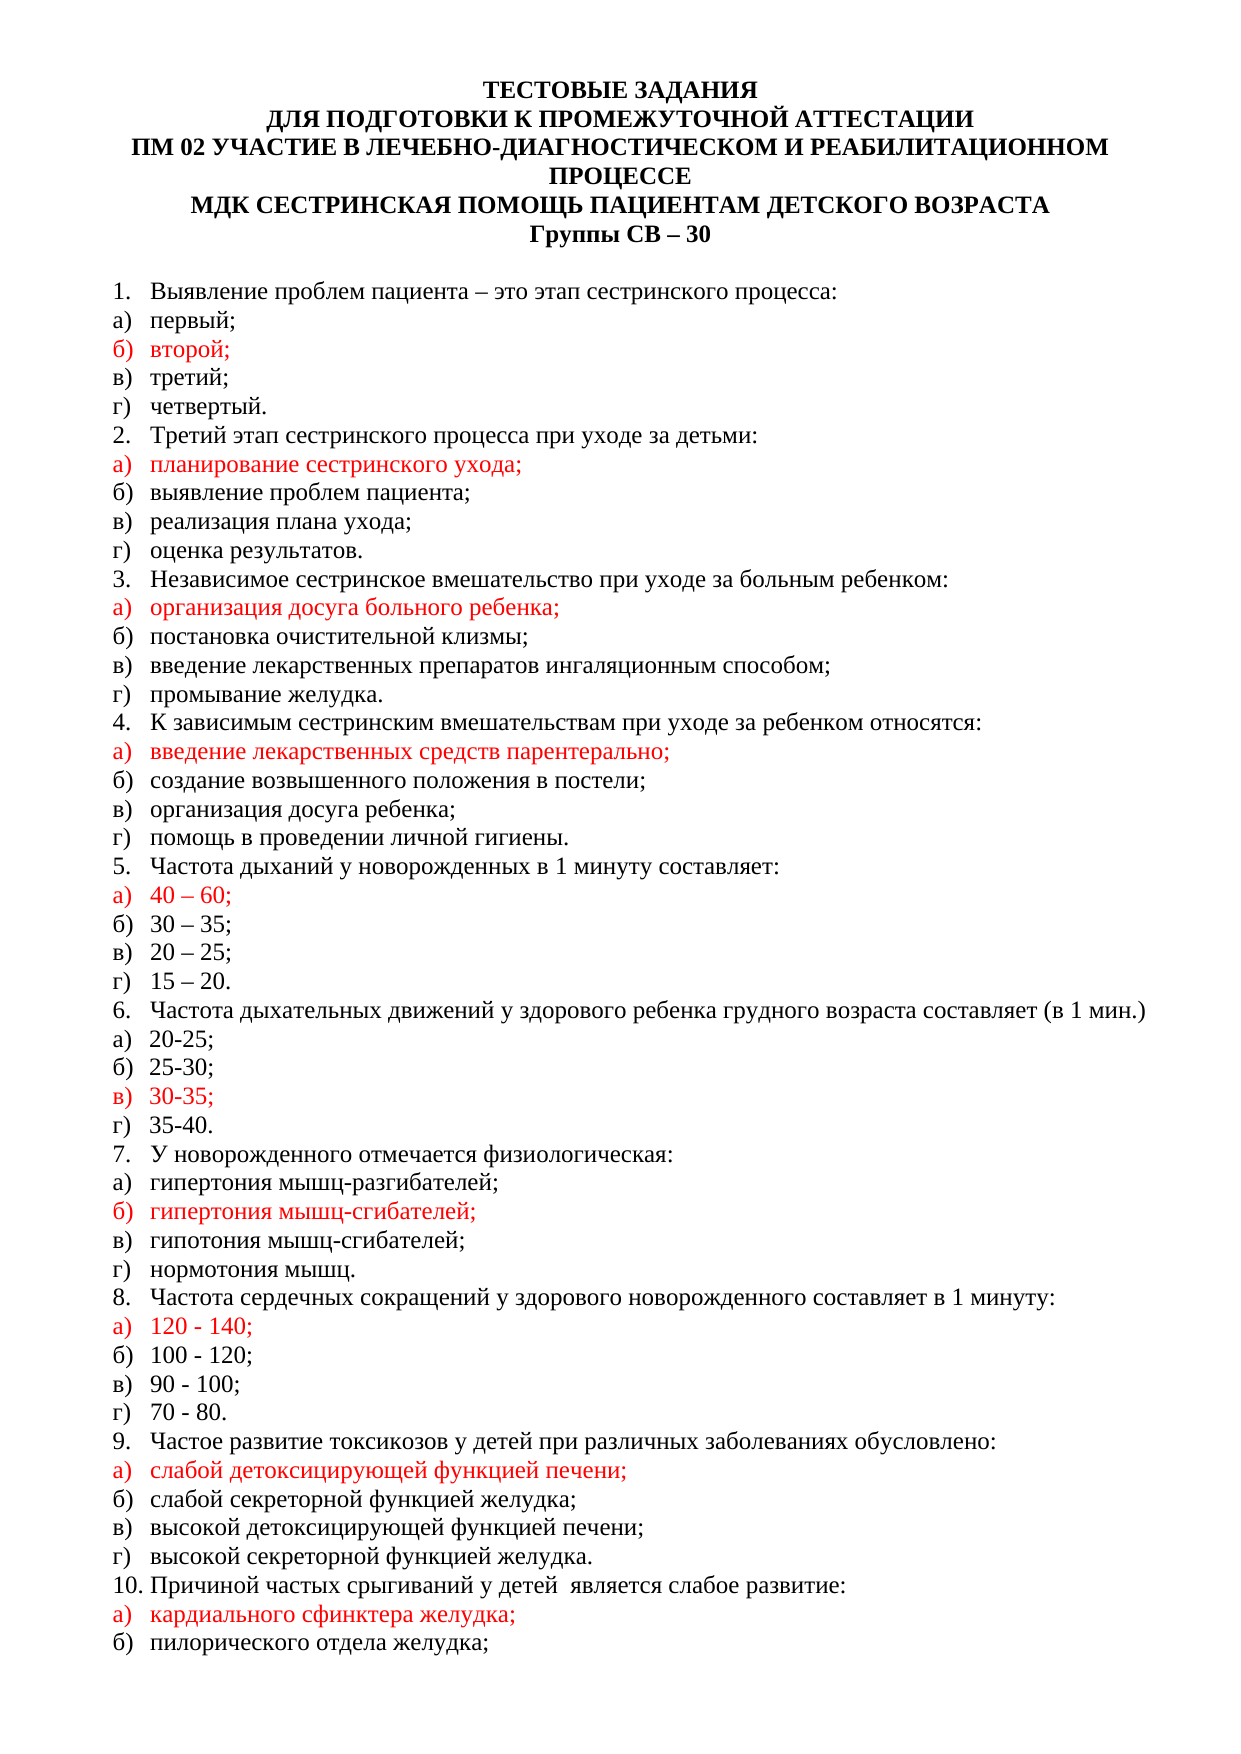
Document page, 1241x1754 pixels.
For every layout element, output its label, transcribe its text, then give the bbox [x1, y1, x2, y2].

list Частота дыхательных движений у здорового ребенка грудного возраста составляет (в 1 мин.) [112, 995, 1165, 1024]
list введение лекарственных средств парентерально; [112, 736, 1165, 765]
list 20-25; [112, 1024, 1165, 1052]
list организация досуга ребенка; [112, 794, 1165, 822]
list оценка результатов. [112, 535, 1165, 564]
list высокой секреторной функцией желудка. [112, 1541, 1165, 1570]
list Частое развитие токсикозов у детей при различных заболеваниях обусловлено: [112, 1426, 1165, 1455]
list создание возвышенного положения в постели; [112, 765, 1165, 794]
list слабой секреторной функцией желудка; [112, 1484, 1165, 1512]
list нормотония мышц. [112, 1254, 1165, 1282]
list второй; [112, 334, 1165, 362]
list 35-40. [112, 1110, 1165, 1139]
list 70 - 80. [112, 1397, 1165, 1426]
list Независимое сестринское вмешательство при уходе за больным ребенком: [112, 564, 1165, 592]
list 90 - 100; [112, 1369, 1165, 1397]
list выявление проблем пациента; [112, 477, 1165, 506]
list 15 – 20. [112, 966, 1165, 995]
text Группы СВ – 30 [75, 219, 1165, 247]
list организация досуга больного ребенка; [112, 592, 1165, 621]
text ДЛЯ ПОДГОТОВКИ К ПРОМЕЖУТОЧНОЙ АТТЕСТАЦИИ [75, 104, 1165, 132]
text МДК СЕСТРИНСКАЯ ПОМОЩЬ ПАЦИЕНТАМ ДЕТСКОГО ВОЗРАСТА [75, 190, 1165, 219]
list Частота дыханий у новорожденных в 1 минуту составляет: [112, 851, 1165, 880]
list У новорожденного отмечается физиологическая: [112, 1139, 1165, 1167]
list 25-30; [112, 1052, 1165, 1081]
list пилорического отдела желудка; [112, 1627, 1165, 1656]
list постановка очистительной клизмы; [112, 621, 1165, 650]
list 30-35; [112, 1081, 1165, 1110]
list высокой детоксицирующей функцией печени; [112, 1512, 1165, 1541]
list 40 – 60; [112, 880, 1165, 909]
list помощь в проведении личной гигиены. [112, 822, 1165, 851]
list Причиной частых срыгиваний у детей является слабое развитие: [112, 1570, 1165, 1599]
list 20 – 25; [112, 937, 1165, 966]
list 30 – 35; [112, 909, 1165, 937]
list Выявление проблем пациента – это этап сестринского процесса: [112, 276, 1165, 305]
text ТЕСТОВЫЕ ЗАДАНИЯ [75, 75, 1165, 104]
list 120 - 140; [112, 1311, 1165, 1340]
list К зависимым сестринским вмешательствам при уходе за ребенком относятся: [112, 707, 1165, 736]
list гипотония мышц-сгибателей; [112, 1225, 1165, 1254]
list третий; [112, 362, 1165, 391]
list реализация плана ухода; [112, 506, 1165, 535]
list 100 - 120; [112, 1340, 1165, 1369]
list кардиального сфинктера желудка; [112, 1599, 1165, 1627]
list планирование сестринского ухода; [112, 449, 1165, 477]
list первый; [112, 305, 1165, 334]
list Частота сердечных сокращений у здорового новорожденного составляет в 1 минуту: [112, 1282, 1165, 1311]
list введение лекарственных препаратов ингаляционным способом; [112, 650, 1165, 679]
list гипертония мышц-сгибателей; [112, 1196, 1165, 1225]
list Третий этап сестринского процесса при уходе за детьми: [112, 420, 1165, 449]
text ПМ 02 УЧАСТИЕ В ЛЕЧЕБНО-ДИАГНОСТИЧЕСКОМ И РЕАБИЛИТАЦИОННОМ ПРОЦЕССЕ [75, 132, 1165, 190]
list гипертония мышц-разгибателей; [112, 1167, 1165, 1196]
list промывание желудка. [112, 679, 1165, 707]
list слабой детоксицирующей функцией печени; [112, 1455, 1165, 1484]
list четвертый. [112, 391, 1165, 420]
